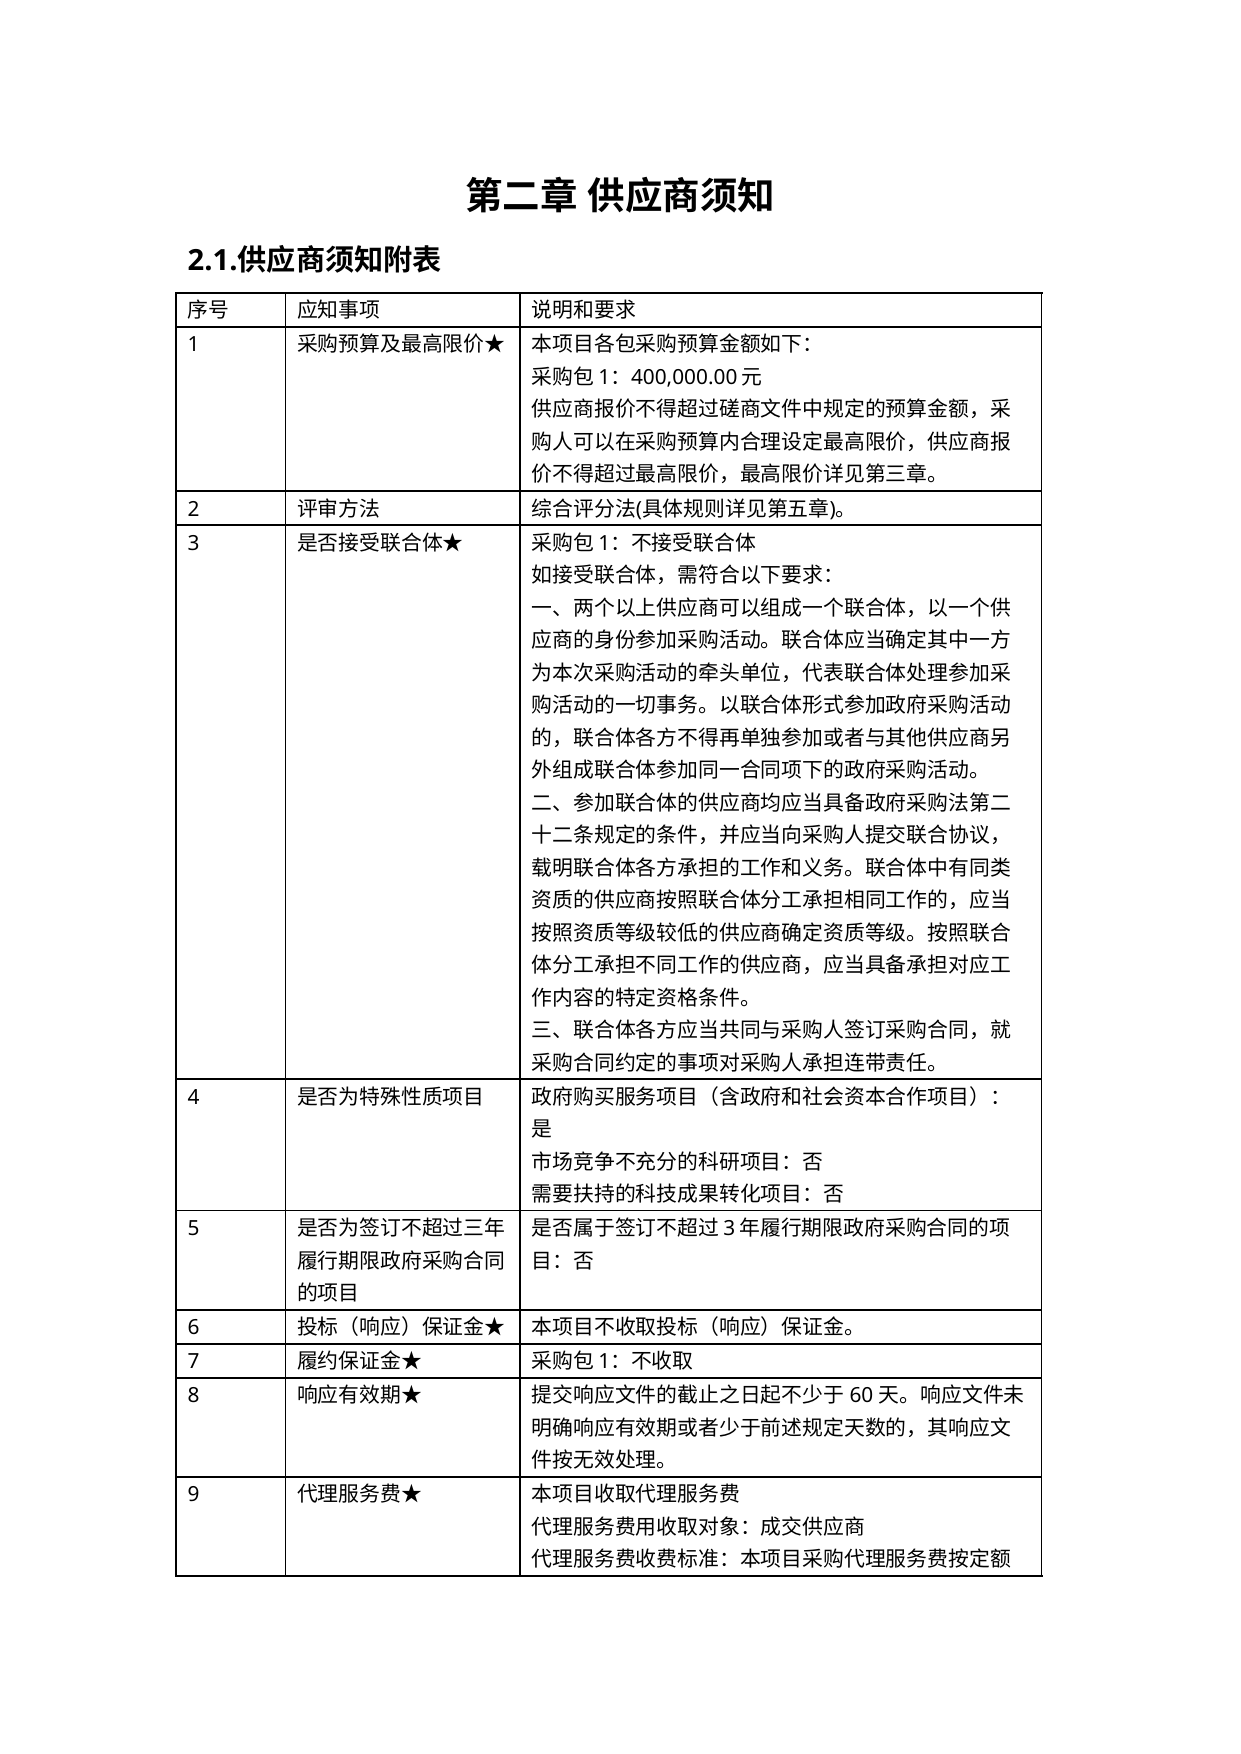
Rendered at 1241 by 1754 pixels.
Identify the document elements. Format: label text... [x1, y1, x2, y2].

table_header 序号 [177, 294, 285, 326]
table_header 说明和要求 [521, 294, 1041, 326]
table_cell 9 [177, 1478, 285, 1575]
table_cell 投标（响应）保证金★ [286, 1311, 519, 1343]
table_cell 评审方法 [286, 492, 519, 524]
text 第二章 供应商须知 [187, 162, 1053, 227]
table_cell 采购预算及最高限价★ [286, 328, 519, 490]
table_cell 代理服务费★ [286, 1478, 519, 1575]
table_cell 本项目各包采购预算金额如下： 采购包1：400,000.00元 供应商报价不得超过磋商文件中规定的预算金额，采购人可以在采购预算内合理设定最高限价，供应商报价不得超过最高限价，最高限价详见第三章。 [521, 328, 1041, 490]
table_cell 综合评分法(具体规则详见第五章)。 [521, 492, 1041, 524]
table_cell 5 [177, 1211, 285, 1309]
table_cell 8 [177, 1379, 285, 1476]
table_cell 2 [177, 492, 285, 524]
table_header 应知事项 [286, 294, 519, 326]
table_cell 是否属于签订不超过3年履行期限政府采购合同的项目：否 [521, 1211, 1041, 1309]
table_cell 7 [177, 1345, 285, 1377]
table_cell 4 [177, 1080, 285, 1210]
table_cell 是否为签订不超过三年履行期限政府采购合同的项目 [286, 1211, 519, 1309]
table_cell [521, 1478, 1041, 1575]
table_cell 提交响应文件的截止之日起不少于 60 天。响应文件未明确响应有效期或者少于前述规定天数的，其响应文件按无效处理。 [521, 1379, 1041, 1476]
table_cell 1 [177, 328, 285, 490]
table_cell 采购包1：不收取 [521, 1345, 1041, 1377]
table_cell 3 [177, 526, 285, 1078]
table_cell 政府购买服务项目（含政府和社会资本合作项目）：是 市场竞争不充分的科研项目：否 需要扶持的科技成果转化项目：否 [521, 1080, 1041, 1210]
table_cell 是否为特殊性质项目 [286, 1080, 519, 1210]
table_cell 响应有效期★ [286, 1379, 519, 1476]
table_cell 是否接受联合体★ [286, 526, 519, 1078]
table_cell 6 [177, 1311, 285, 1343]
table_cell 履约保证金★ [286, 1345, 519, 1377]
table_cell 采购包1：不接受联合体 如接受联合体，需符合以下要求： 一、两个以上供应商可以组成一个联合体，以一个供应商的身份参加采购活动。联合体应当确定其中一方为本次采购活动的牵头单位，代表联合体处理参加采购活动的一切事务。以联合体形式参加政府采购活动的，联合体各方不得再单独参加或者与其他供应商另外组成联合体参加同一合同项下的政府采购活动。 二、参加联合体的供应商均应当具备政府采购法第二十二条规定的条件，并应当向采购人提交联合协议，载明联合体各方承担的工作和义务。联合体中有同类资质的供应商按照联合体分工承担相同工作的，应当按照资质等级较低的供应商确定资质等级。按照联合体分工承担不同工作的供应商，应当具备承担对应工作内容的特定资格条件。 三、联合体各方应当共同与采购人签订采购合同，就采购合同约定的事项对采购人承担连带责任。 [521, 526, 1041, 1078]
text 2.1.供应商须知附表 [187, 227, 1053, 292]
table_cell 本项目不收取投标（响应）保证金。 [521, 1311, 1041, 1343]
